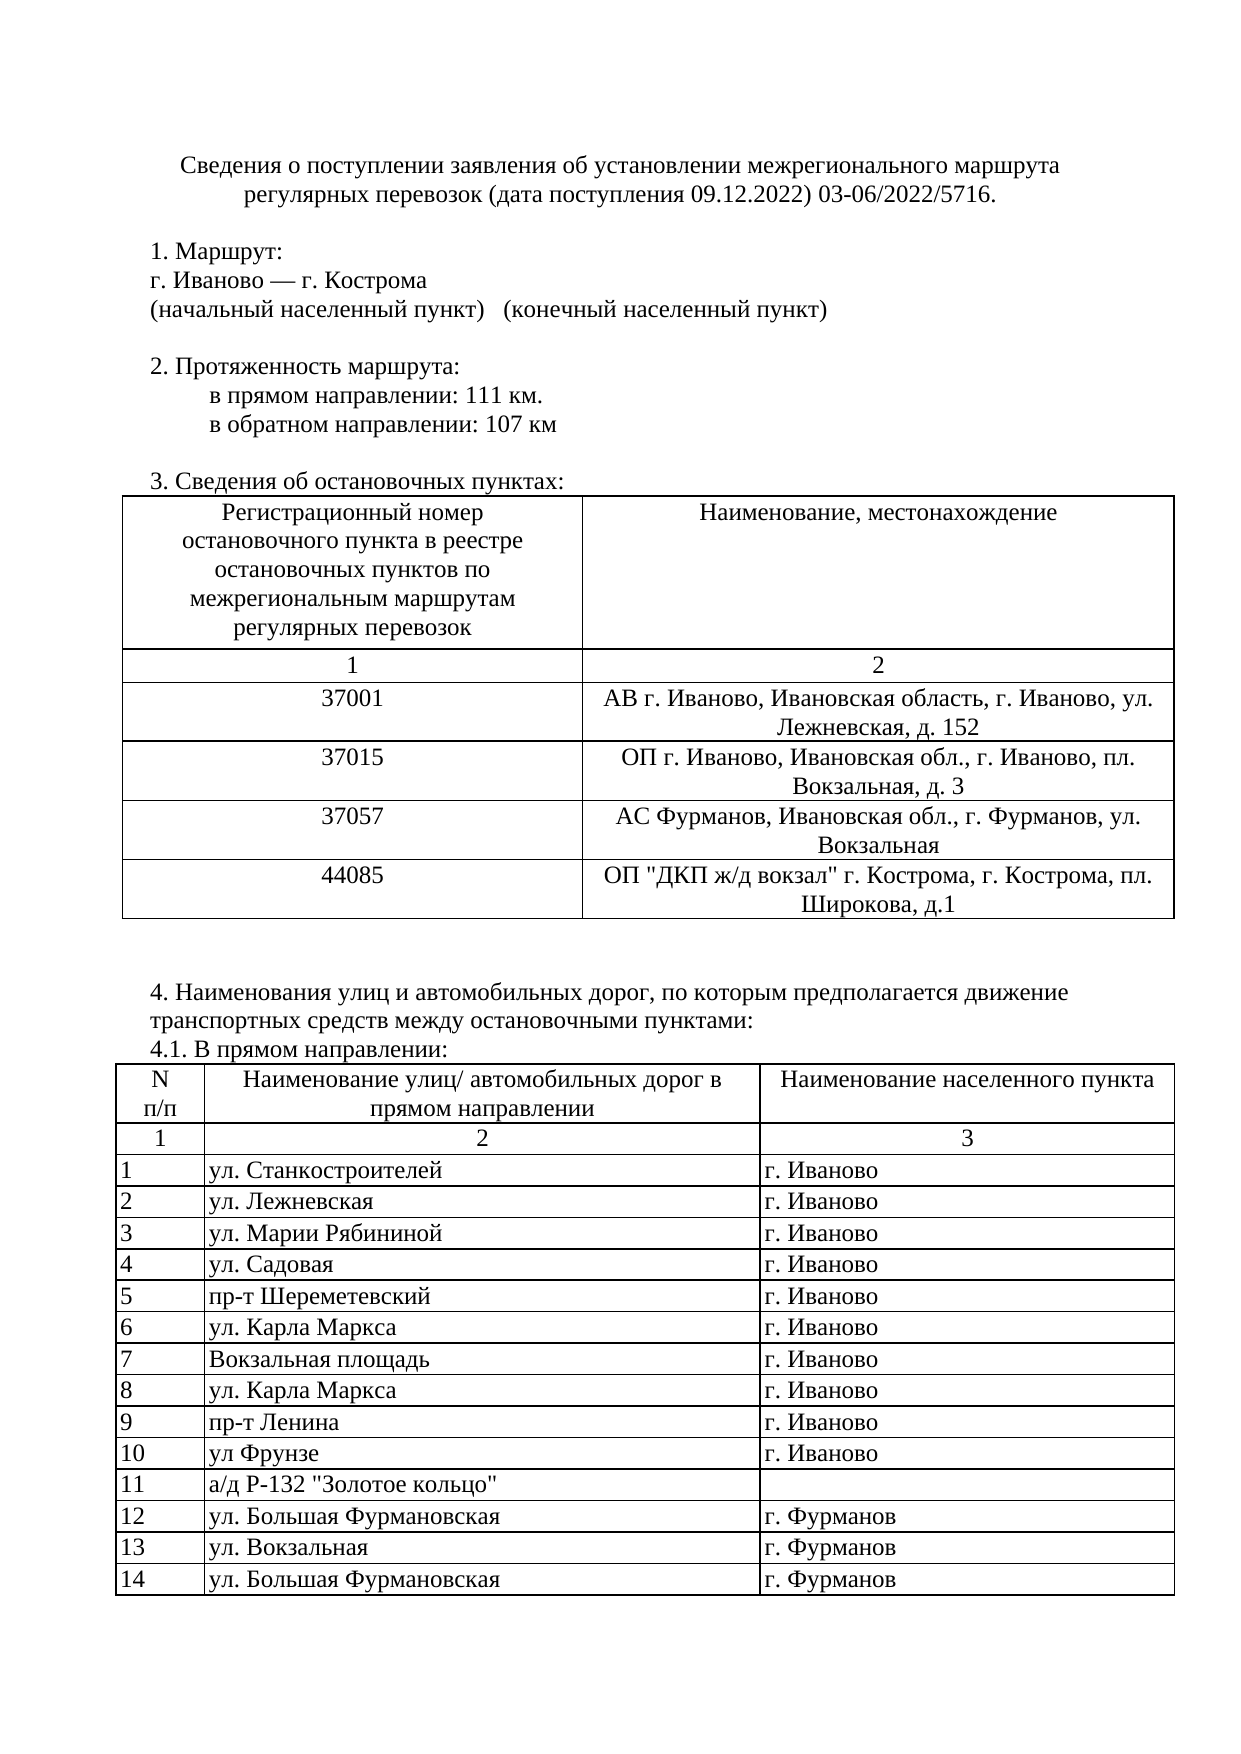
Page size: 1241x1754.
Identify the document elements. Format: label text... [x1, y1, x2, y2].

text 4. Наименования улиц и автомобильных дорог, по которым предполагается движение транспортных средств между остановочными пунктами: [150, 977, 1090, 1034]
table_cell ул. Марии Рябининой [205, 1218, 759, 1248]
table_cell ул. Садовая [205, 1250, 759, 1279]
text Сведения о поступлении заявления об установлении межрегионального маршрута регулярных перевозок (дата поступления 09.12.2022) 03-06/2022/5716. [150, 150, 1090, 207]
table_header Наименование населенного пункта [761, 1065, 1174, 1122]
table_cell 3 [117, 1218, 204, 1248]
table_cell АС Фурманов, Ивановская обл., г. Фурманов, ул. Вокзальная [583, 801, 1173, 858]
table_cell а/д Р-132 "Золотое кольцо" [205, 1470, 759, 1499]
table_cell АВ г. Иваново, Ивановская область, г. Иваново, ул. Лежневская, д. 152 [583, 683, 1173, 740]
table_cell 1 [123, 650, 582, 681]
table_cell [761, 1470, 1174, 1499]
table_cell 37001 [123, 683, 582, 740]
table_cell ОП г. Иваново, Ивановская обл., г. Иваново, пл. Вокзальная, д. 3 [583, 742, 1173, 799]
table_cell 7 [117, 1344, 204, 1374]
table_cell 13 [117, 1533, 204, 1562]
table_header Наименование улиц/ автомобильных дорог в прямом направлении [205, 1065, 759, 1122]
table_cell ОП "ДКП ж/д вокзал" г. Кострома, г. Кострома, пл. Широкова, д.1 [583, 860, 1173, 918]
table_cell 12 [117, 1501, 204, 1531]
table_cell г. Иваново [761, 1375, 1174, 1405]
table_cell 37015 [123, 742, 582, 799]
text (начальный населенный пункт) (конечный населенный пункт) [150, 294, 1090, 322]
table_cell 1 [117, 1155, 204, 1185]
table_cell г. Фурманов [761, 1564, 1174, 1594]
table_cell ул. Большая Фурмановская [205, 1564, 759, 1594]
table_cell 6 [117, 1312, 204, 1342]
table_cell г. Иваново [761, 1250, 1174, 1279]
table_cell 14 [117, 1564, 204, 1594]
text г. Иваново — г. Кострома [150, 265, 1090, 294]
text 1. Маршрут: [150, 236, 1090, 265]
table_cell г. Иваново [761, 1344, 1174, 1374]
text в прямом направлении: 111 км. [150, 380, 1090, 409]
table_cell г. Фурманов [761, 1501, 1174, 1531]
table_cell ул. Карла Маркса [205, 1312, 759, 1342]
table_cell 2 [205, 1124, 759, 1153]
table_cell 1 [117, 1124, 204, 1153]
table_header Регистрационный номер остановочного пункта в реестре остановочных пунктов по межрегиональным маршрутам регулярных перевозок [123, 497, 582, 648]
table_cell ул. Вокзальная [205, 1533, 759, 1562]
table_header N п/п [117, 1065, 204, 1122]
table_cell г. Иваново [761, 1218, 1174, 1248]
table_cell 8 [117, 1375, 204, 1405]
table_cell Вокзальная площадь [205, 1344, 759, 1374]
table_cell г. Фурманов [761, 1533, 1174, 1562]
table_cell 4 [117, 1250, 204, 1279]
table_cell 2 [117, 1187, 204, 1216]
table_cell 2 [583, 650, 1173, 681]
table_cell г. Иваново [761, 1187, 1174, 1216]
table_cell 9 [117, 1407, 204, 1437]
table_cell г. Иваново [761, 1438, 1174, 1468]
table_cell г. Иваново [761, 1281, 1174, 1311]
table_cell пр-т Шереметевский [205, 1281, 759, 1311]
table_cell ул. Лежневская [205, 1187, 759, 1216]
table_cell г. Иваново [761, 1155, 1174, 1185]
table_header Наименование, местонахождение [583, 497, 1173, 648]
text в обратном направлении: 107 км [150, 409, 1090, 437]
table_cell ул. Карла Маркса [205, 1375, 759, 1405]
table_cell г. Иваново [761, 1407, 1174, 1437]
table_cell 37057 [123, 801, 582, 858]
text 2. Протяженность маршрута: [150, 351, 1090, 380]
table_cell 44085 [123, 860, 582, 918]
table_cell 5 [117, 1281, 204, 1311]
table_cell пр-т Ленина [205, 1407, 759, 1437]
table_cell ул. Станкостроителей [205, 1155, 759, 1185]
table_cell ул Фрунзе [205, 1438, 759, 1468]
table_cell 3 [761, 1124, 1174, 1153]
table_cell ул. Большая Фурмановская [205, 1501, 759, 1531]
table_cell 11 [117, 1470, 204, 1499]
table_cell 10 [117, 1438, 204, 1468]
table_cell г. Иваново [761, 1312, 1174, 1342]
text 4.1. В прямом направлении: [150, 1034, 1090, 1063]
text 3. Сведения об остановочных пунктах: [150, 466, 1090, 495]
